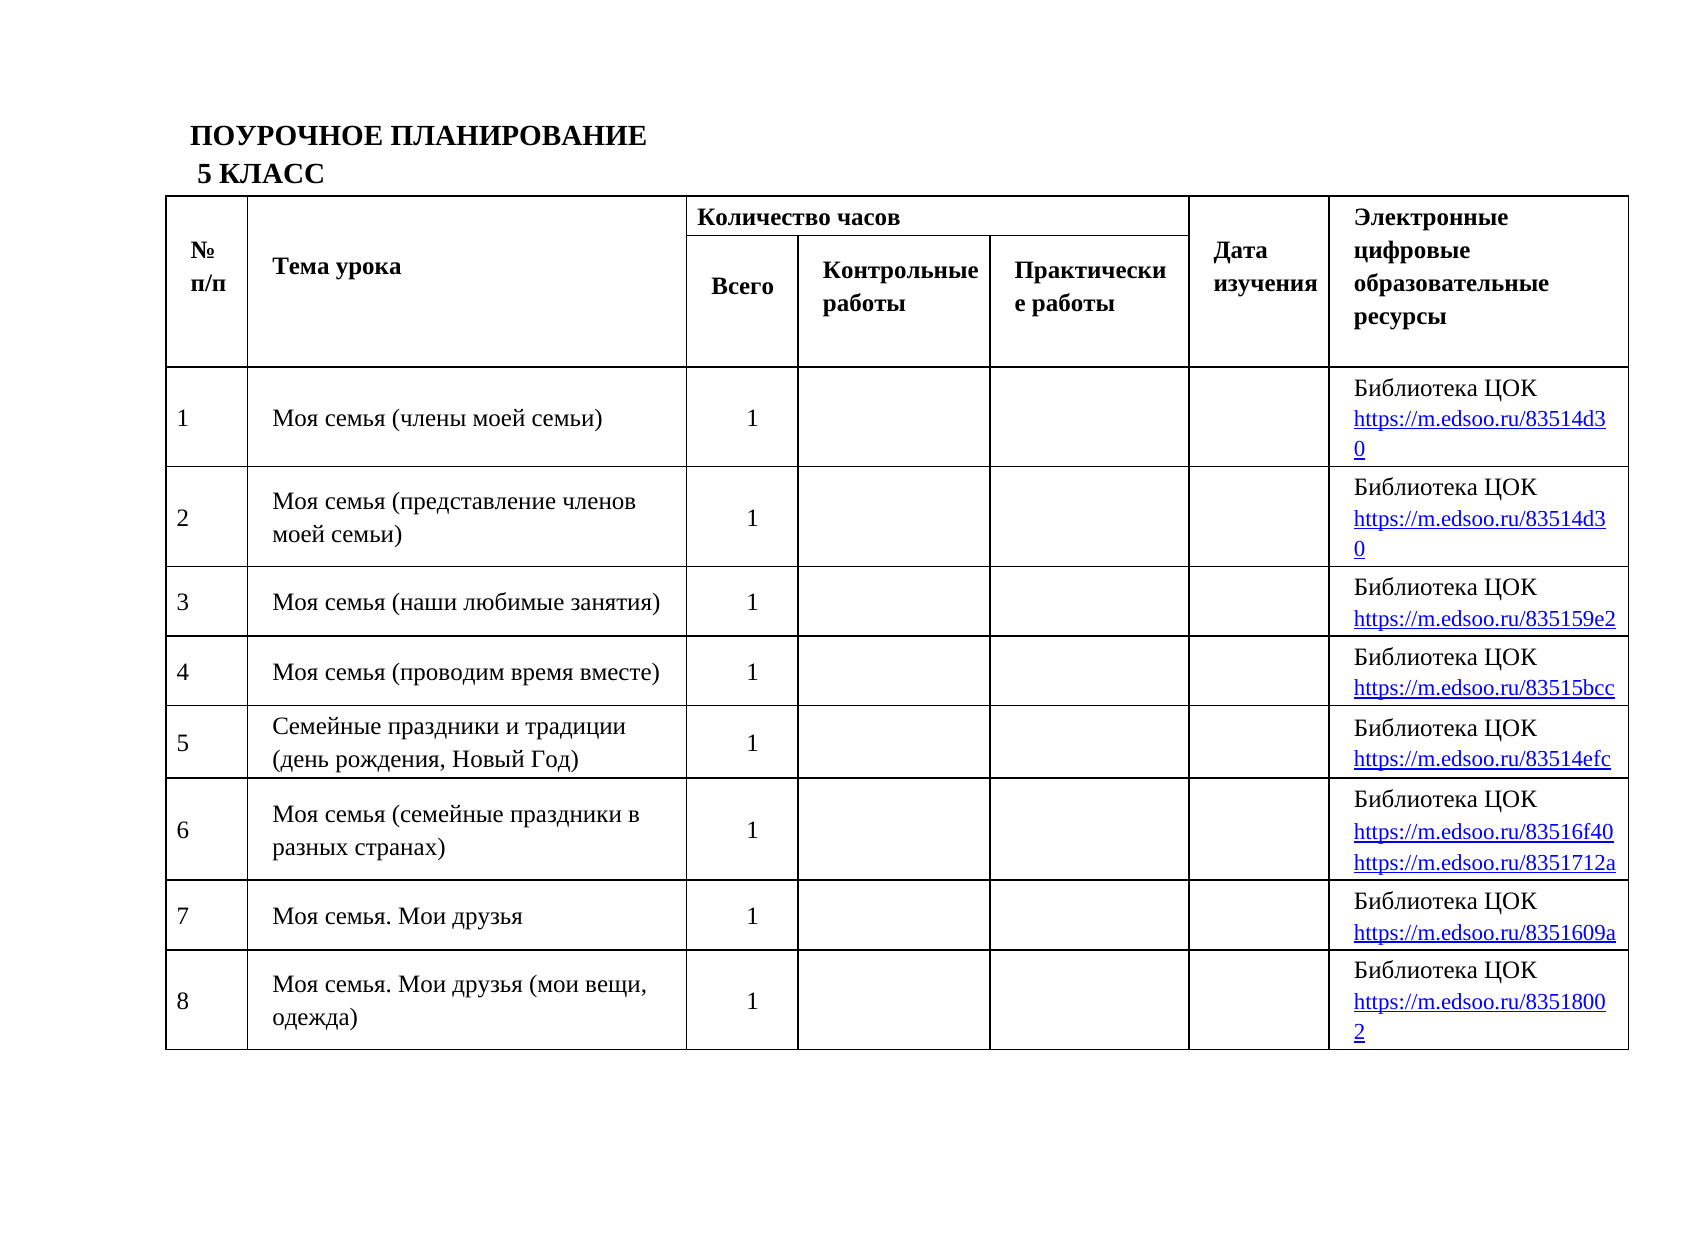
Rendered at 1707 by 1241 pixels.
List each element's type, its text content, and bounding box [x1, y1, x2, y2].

table_cell Моя семья (семейные праздники в разных странах) [248, 779, 686, 879]
table_cell Моя семья (наши любимые занятия) [248, 567, 686, 635]
table_cell [799, 567, 989, 635]
table_cell [799, 467, 989, 566]
table_cell 1 [167, 368, 247, 466]
table_header Тема урока [248, 197, 686, 366]
table_cell Библиотека ЦОК https://m.edsoo.ru/8351609a [1330, 881, 1628, 949]
table_cell [799, 637, 989, 705]
table_cell [1190, 567, 1328, 635]
table_cell Библиотека ЦОК https://m.edsoo.ru/83514efc [1330, 706, 1628, 777]
table_cell 7 [167, 881, 247, 949]
table_cell 4 [167, 637, 247, 705]
table_cell Библиотека ЦОК https://m.edsoo.ru/83518002 [1330, 951, 1628, 1049]
table_header Электронные цифровые образовательные ресурсы [1330, 197, 1628, 366]
table_cell [1190, 881, 1328, 949]
table_cell Моя семья. Мои друзья [248, 881, 686, 949]
table_cell 1 [687, 368, 797, 466]
table_cell [1190, 706, 1328, 777]
table_cell 1 [687, 637, 797, 705]
table_cell Моя семья (члены моей семьи) [248, 368, 686, 466]
table_cell [991, 779, 1188, 879]
table_cell 3 [167, 567, 247, 635]
table_cell Практические работы [991, 236, 1188, 366]
table_cell [799, 368, 989, 466]
table_cell 8 [167, 951, 247, 1049]
table_cell Моя семья. Мои друзья (мои вещи, одежда) [248, 951, 686, 1049]
table_cell Моя семья (проводим время вместе) [248, 637, 686, 705]
table_cell 5 [167, 706, 247, 777]
table_cell Контрольные работы [799, 236, 989, 366]
table_cell [991, 467, 1188, 566]
table_cell [991, 881, 1188, 949]
table_cell [799, 779, 989, 879]
table_cell Библиотека ЦОК https://m.edsoo.ru/83516f40 https://m.edsoo.ru/8351712a [1330, 779, 1628, 879]
table_cell Всего [687, 236, 797, 366]
table_cell [991, 637, 1188, 705]
table_cell Библиотека ЦОК https://m.edsoo.ru/835159e2 [1330, 567, 1628, 635]
table_cell [1190, 467, 1328, 566]
table_cell Библиотека ЦОК https://m.edsoo.ru/83514d30 [1330, 368, 1628, 466]
table_cell Моя семья (представление членов моей семьи) [248, 467, 686, 566]
table_cell Семейные праздники и традиции (день рождения, Новый Год) [248, 706, 686, 777]
table_cell 1 [687, 567, 797, 635]
table_cell [1190, 637, 1328, 705]
table_cell [991, 368, 1188, 466]
table_header № п/п [167, 197, 247, 366]
table_cell [991, 951, 1188, 1049]
table_cell [799, 881, 989, 949]
table_cell [991, 706, 1188, 777]
text 5 КЛАСС [190, 157, 1618, 190]
table_cell 1 [687, 881, 797, 949]
table_cell [799, 951, 989, 1049]
table_cell [1190, 951, 1328, 1049]
table_cell [991, 567, 1188, 635]
table_cell [799, 706, 989, 777]
table_cell 1 [687, 951, 797, 1049]
text ПОУРОЧНОЕ ПЛАНИРОВАНИЕ [190, 118, 1618, 152]
table_cell [1190, 368, 1328, 466]
table_cell 2 [167, 467, 247, 566]
table_cell [1190, 779, 1328, 879]
table_cell Библиотека ЦОК https://m.edsoo.ru/83515bcc [1330, 637, 1628, 705]
table_cell Библиотека ЦОК https://m.edsoo.ru/83514d30 [1330, 467, 1628, 566]
table_header Количество часов [687, 197, 1188, 234]
table_cell 6 [167, 779, 247, 879]
table_header Дата изучения [1190, 197, 1328, 366]
table_cell 1 [687, 779, 797, 879]
table_cell 1 [687, 706, 797, 777]
table_cell 1 [687, 467, 797, 566]
